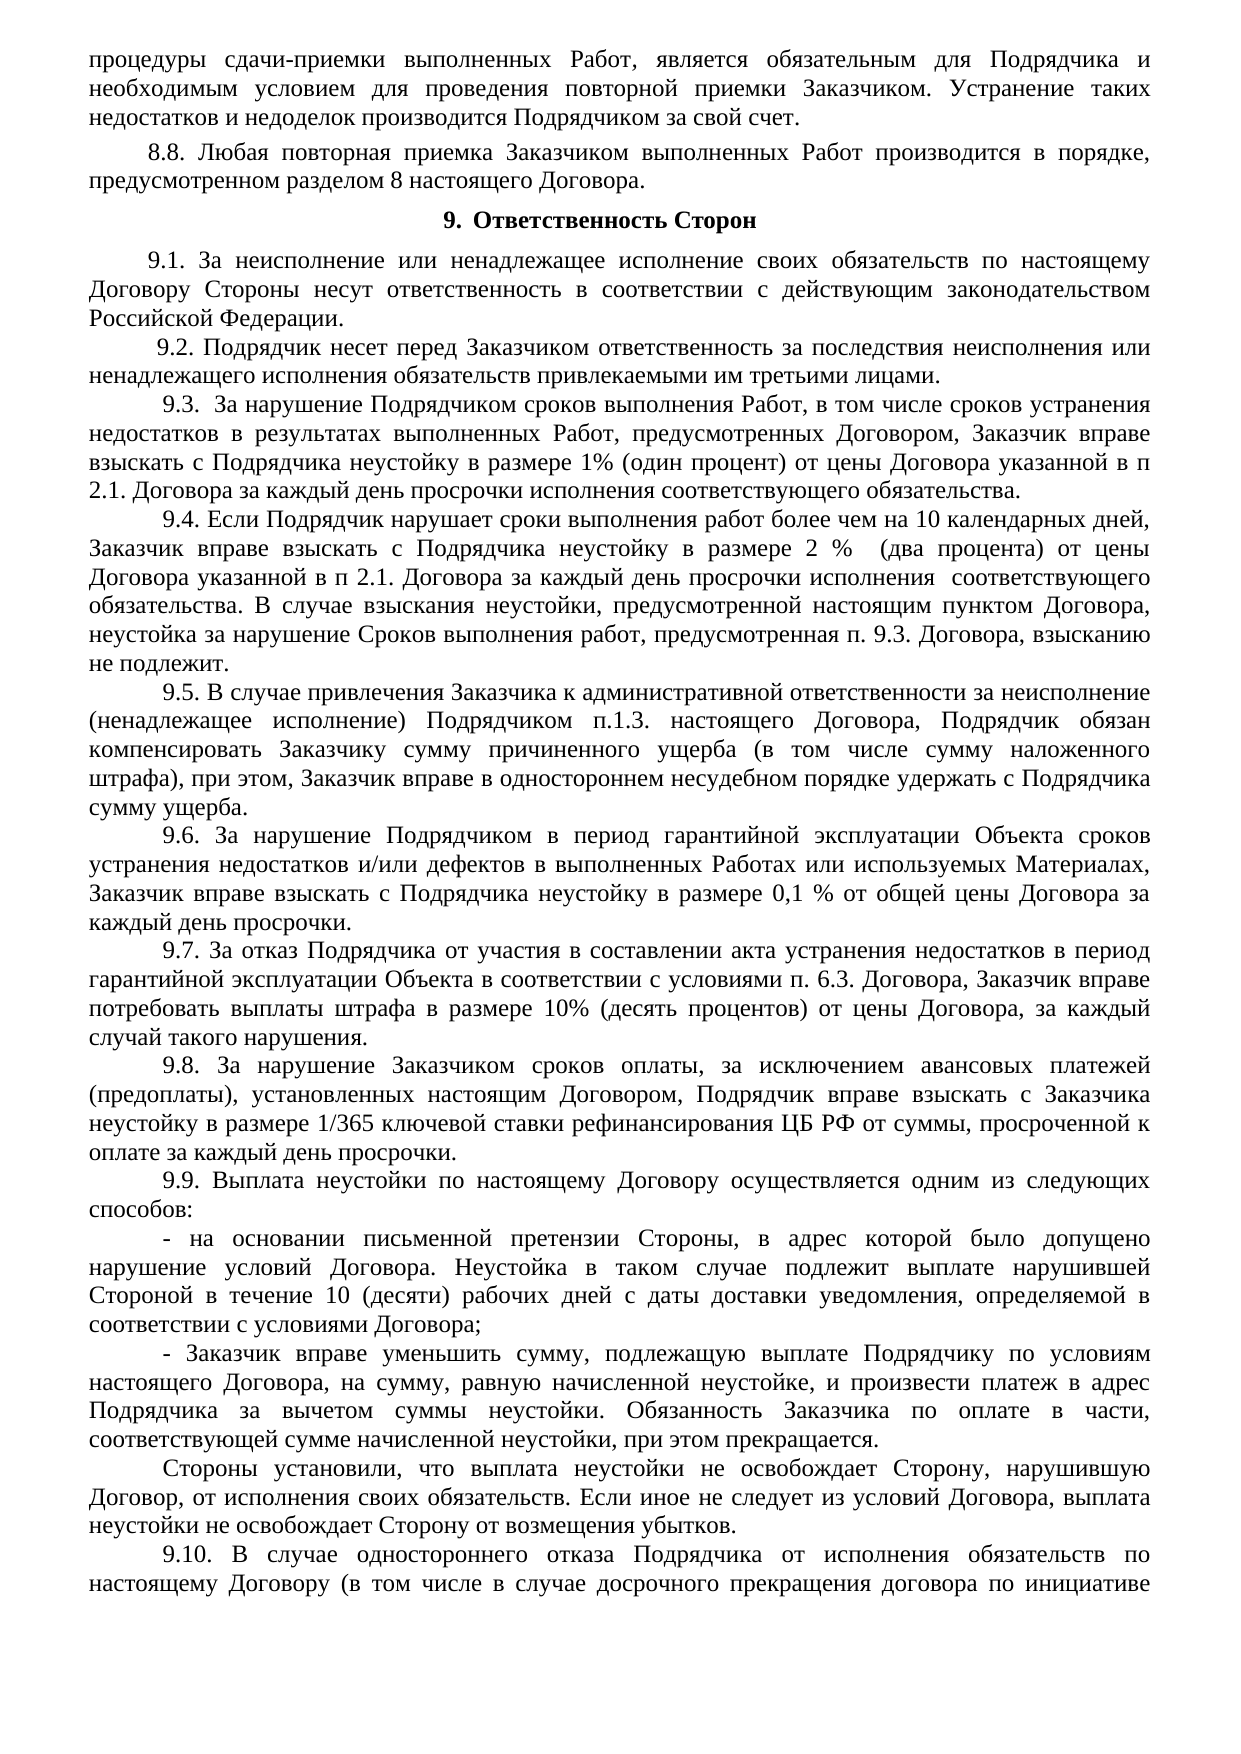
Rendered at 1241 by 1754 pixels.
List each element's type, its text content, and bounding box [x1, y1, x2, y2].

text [89, 1539, 1152, 1597]
text 9.6. За нарушение Подрядчиком в период гарантийной эксплуатации Объекта сроков устранения недостатков и/или дефектов в выполненных Работах или используемых Материалах, Заказчик вправе взыскать с Подрядчика неустойку в размере 0,1 % от общей цены Договора за каждый день просрочки. [89, 821, 1152, 936]
text - Заказчик вправе уменьшить сумму, подлежащую выплате Подрядчику по условиям настоящего Договора, на сумму, равную начисленной неустойке, и произвести платеж в адрес Подрядчика за вычетом суммы неустойки. Обязанность Заказчика по оплате в части, соответствующей сумме начисленной неустойки, при этом прекращается. [89, 1338, 1152, 1453]
list Ответственность Сторон [443, 206, 1152, 234]
text 9.4. Если Подрядчик нарушает сроки выполнения работ более чем на 10 календарных дней, Заказчик вправе взыскать с Подрядчика неустойку в размере 2 % (два процента) от цены Договора указанной в п 2.1. Договора за каждый день просрочки исполнения соответствующего обязательства. В случае взыскания неустойки, предусмотренной настоящим пунктом Договора, неустойка за нарушение Сроков выполнения работ, предусмотренная п. 9.3. Договора, взысканию не подлежит. [89, 504, 1152, 677]
text 9.5. В случае привлечения Заказчика к административной ответственности за неисполнение (ненадлежащее исполнение) Подрядчиком п.1.3. настоящего Договора, Подрядчик обязан компенсировать Заказчику сумму причиненного ущерба (в том числе сумму наложенного штрафа), при этом, Заказчик вправе в одностороннем несудебном порядке удержать с Подрядчика сумму ущерба. [89, 677, 1152, 821]
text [89, 44, 1152, 131]
text 9.7. За отказ Подрядчика от участия в составлении акта устранения недостатков в период гарантийной эксплуатации Объекта в соответствии с условиями п. 6.3. Договора, Заказчик вправе потребовать выплаты штрафа в размере 10% (десять процентов) от цены Договора, за каждый случай такого нарушения. [89, 936, 1152, 1051]
text - на основании письменной претензии Стороны, в адрес которой было допущено нарушение условий Договора. Неустойка в таком случае подлежит выплате нарушившей Стороной в течение 10 (десяти) рабочих дней с даты доставки уведомления, определяемой в соответствии с условиями Договора; [89, 1223, 1152, 1338]
text 8.8. Любая повторная приемка Заказчиком выполненных Работ производится в порядке, предусмотренном разделом 8 настоящего Договора. [89, 137, 1152, 194]
text 9.8. За нарушение Заказчиком сроков оплаты, за исключением авансовых платежей (предоплаты), установленных настоящим Договором, Подрядчик вправе взыскать с Заказчика неустойку в размере 1/365 ключевой ставки рефинансирования ЦБ РФ от суммы, просроченной к оплате за каждый день просрочки. [89, 1051, 1152, 1166]
text 9.3. За нарушение Подрядчиком сроков выполнения Работ, в том числе сроков устранения недостатков в результатах выполненных Работ, предусмотренных Договором, Заказчик вправе взыскать с Подрядчика неустойку в размере 1% (один процент) от цены Договора указанной в п 2.1. Договора за каждый день просрочки исполнения соответствующего обязательства. [89, 389, 1152, 504]
text 9.2. Подрядчик несет перед Заказчиком ответственность за последствия неисполнения или ненадлежащего исполнения обязательств привлекаемыми им третьими лицами. [89, 332, 1152, 389]
text 9.9. Выплата неустойки по настоящему Договору осуществляется одним из следующих способов: [89, 1166, 1152, 1223]
text Стороны установили, что выплата неустойки не освобождает Сторону, нарушившую Договор, от исполнения своих обязательств. Если иное не следует из условий Договора, выплата неустойки не освобождает Сторону от возмещения убытков. [89, 1453, 1152, 1539]
text 9.1. За неисполнение или ненадлежащее исполнение своих обязательств по настоящему Договору Стороны несут ответственность в соответствии с действующим законодательством Российской Федерации. [89, 246, 1152, 332]
